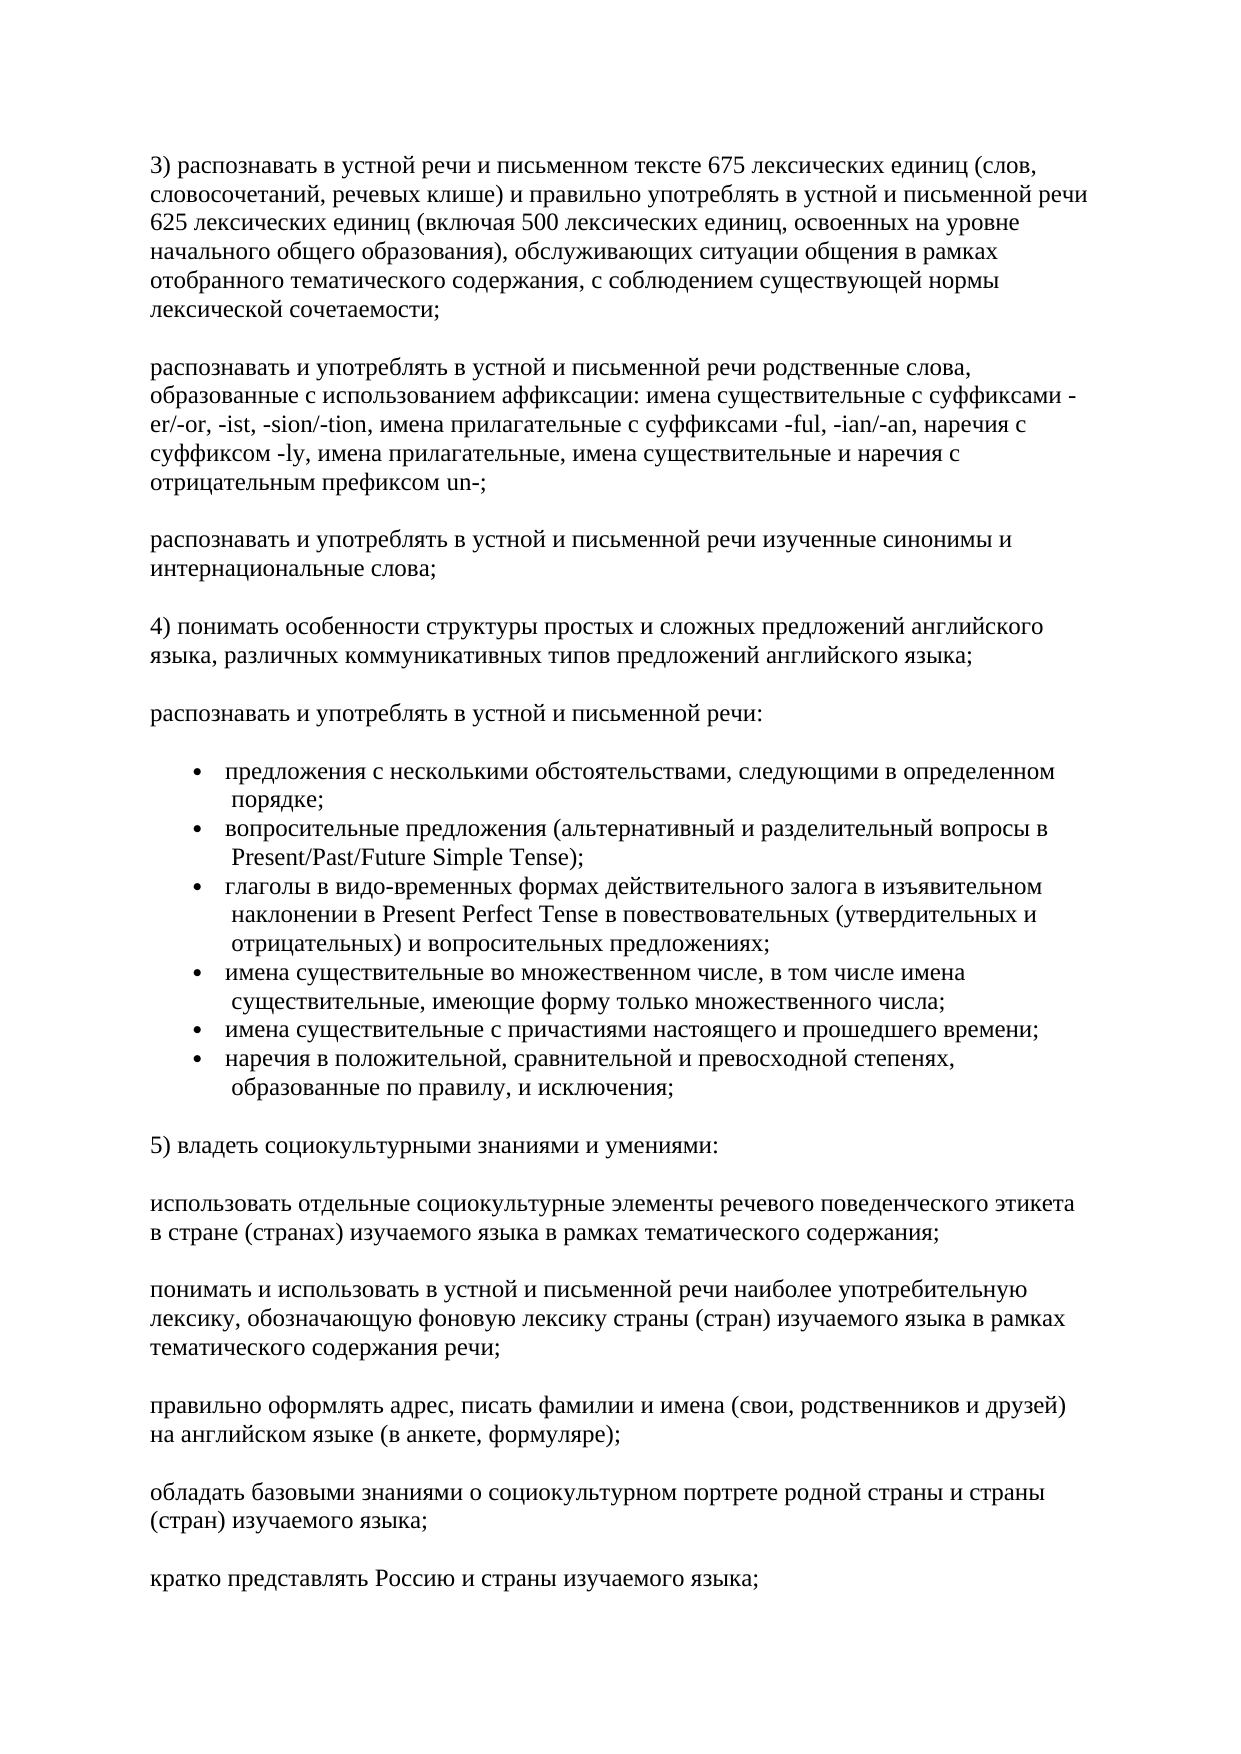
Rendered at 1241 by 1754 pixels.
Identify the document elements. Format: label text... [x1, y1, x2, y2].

list читать про себя и понимать несложные адаптированные аутентичные тексты, содержащие отдельные незнакомые слова, с различной глубиной проникновения в их содержание в зависимости от поставленной коммуникативной задачи: с пониманием основного содержания, с пониманием запрашиваемой информации (объем текста (текстов) для чтения – 180–200 слов), читать про себя несплошные тексты (таблицы) и понимать представленную в них информацию; [194, 207, 1071, 409]
text распознавать и употреблять в устной и письменной речи родственные слова, образованные с использованием аффиксации: имена существительные с суффиксами -er/-or, -ist, -sion/-tion, имена прилагательные с суффиксами -ful, -ian/-an, наречия с суффиксом -ly, имена прилагательные, имена существительные и наречия с отрицательным префиксом un-; [150, 1274, 1090, 1417]
list писать короткие поздравления с праздниками, заполнять анкеты и формуляры, сообщая о себе основные сведения, в соответствии с нормами, принятыми в стране (странах) изучаемого языка, писать электронное сообщение личного характера, соблюдая речевой этикет, принятый в стране (странах) изучаемого языка (объем сообщения – до 60 слов); [194, 438, 1071, 582]
text владеть орфографическими навыками: правильно писать изученные слова; [150, 870, 1090, 899]
text распознавать и употреблять в устной и письменной речи изученные синонимы и интернациональные слова; [150, 1447, 1090, 1504]
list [194, 150, 1071, 207]
text 4) понимать особенности структуры простых и сложных предложений английского языка, различных коммуникативных типов предложений английского языка; [150, 1533, 1090, 1591]
text 2) владеть фонетическими навыками: различать на слух, без ошибок, ведущих к сбою коммуникации, произносить слова с правильным ударением и фразы с соблюдением их ритмико-интонационных особенностей, в том числе применять правила отсутствия фразового ударения на служебных словах, выразительно читать вслух небольшие адаптированные аутентичные тексты объемом до 90 слов, построенные на изученном языковом материале, с соблюдением правил чтения и соответствующей интонацией, демонстрируя понимание содержания текста, читать новые слова согласно основным правилам чтения; [150, 611, 1090, 841]
text владеть пунктуационными навыками: использовать точку, вопросительный и восклицательный знаки в конце предложения, запятую при перечислении и обращении, апостроф, пунктуационно правильно оформлять электронное сообщение личного характера; [150, 928, 1090, 1043]
text 3) распознавать в устной речи и письменном тексте 675 лексических единиц (слов, словосочетаний, речевых клише) и правильно употреблять в устной и письменной речи 625 лексических единиц (включая 500 лексических единиц, освоенных на уровне начального общего образования), обслуживающих ситуации общения в рамках отобранного тематического содержания, с соблюдением существующей нормы лексической сочетаемости; [150, 1072, 1090, 1244]
